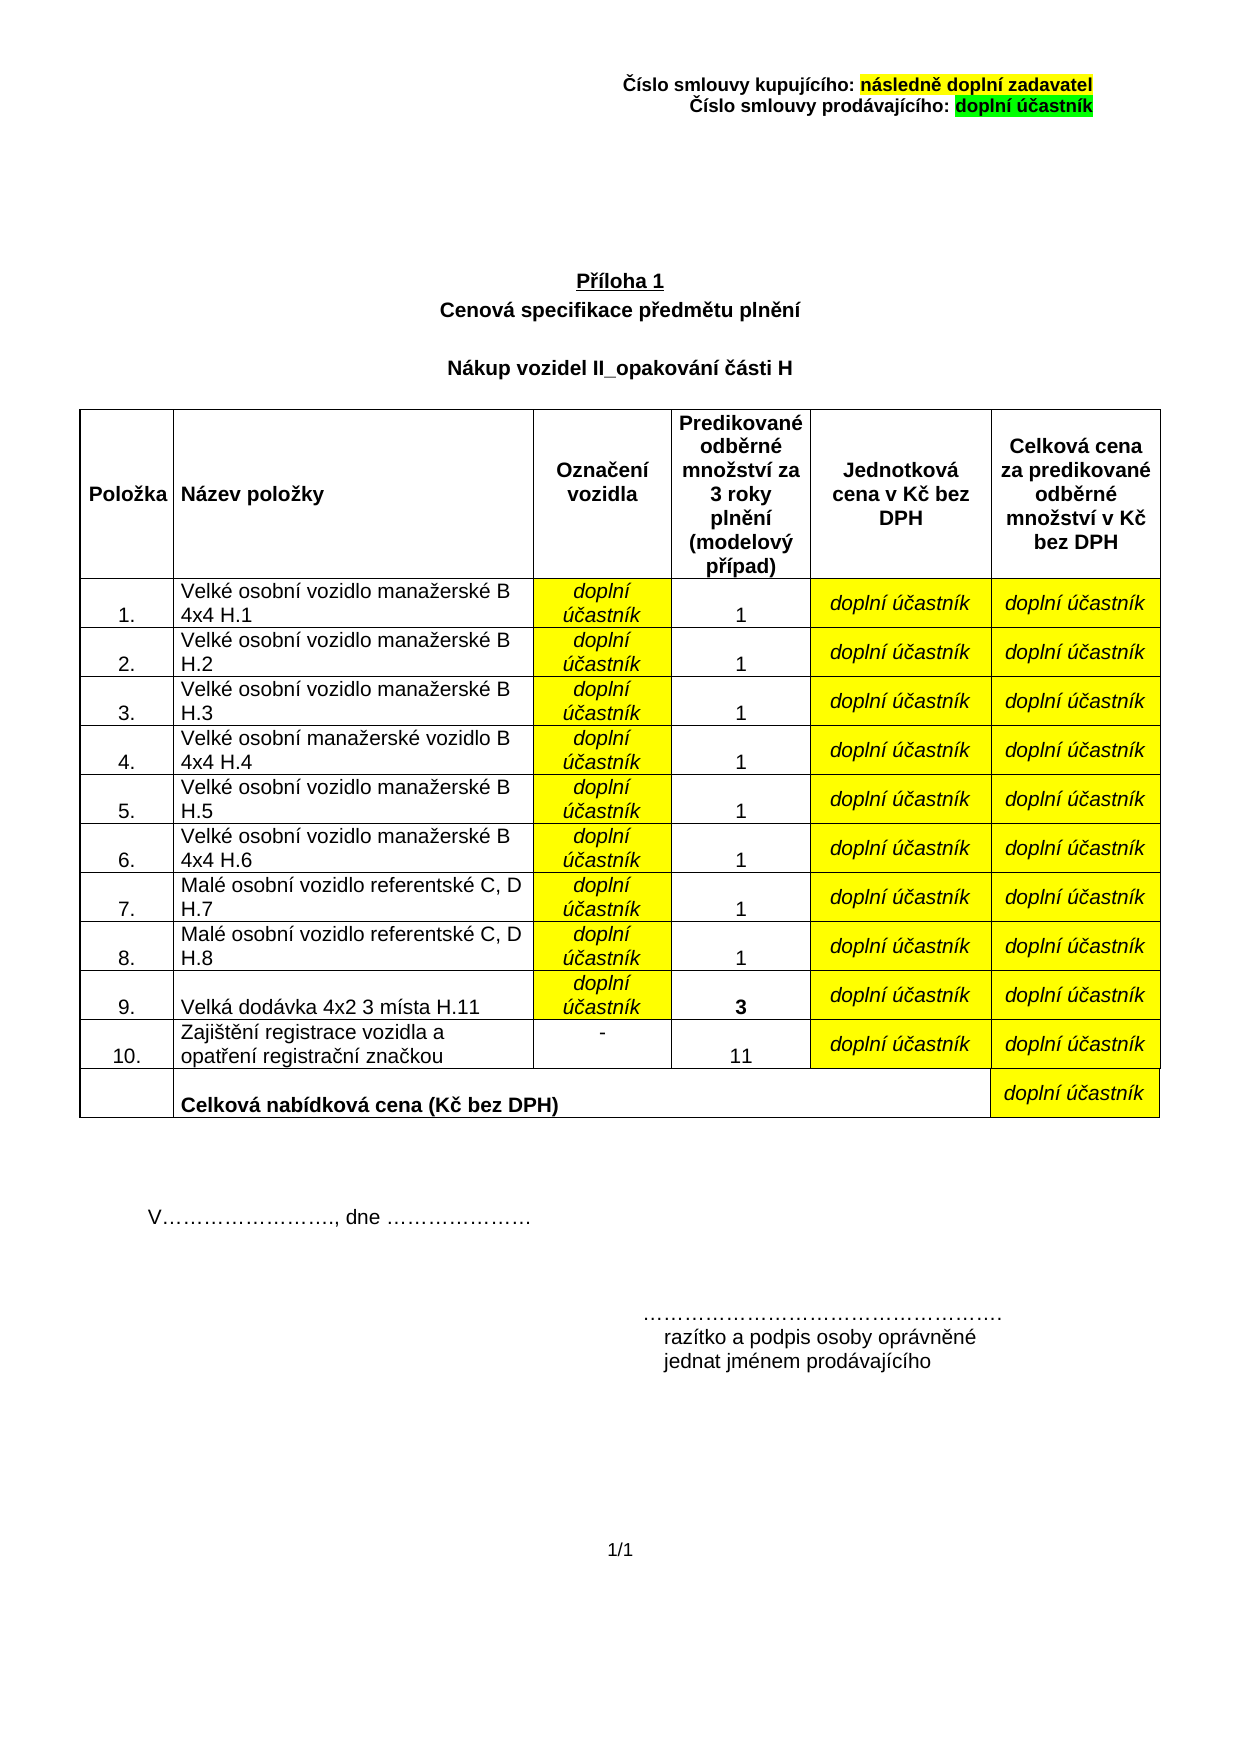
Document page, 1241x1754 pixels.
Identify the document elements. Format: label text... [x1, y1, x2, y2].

table_cell Malé osobní vozidlo referentské C, D H.7 [174, 873, 533, 921]
table_cell doplní účastník [811, 628, 991, 676]
table_cell 6. [81, 824, 173, 872]
table_cell 9. [81, 971, 173, 1019]
table_cell doplní účastník [992, 922, 1160, 970]
text Příloha 1 [148, 263, 1093, 293]
table_cell Velká dodávka 4x2 3 místa H.11 [174, 971, 533, 1019]
table_cell Malé osobní vozidlo referentské C, D H.8 [174, 922, 533, 970]
table_cell doplní účastník [534, 824, 671, 872]
table_cell 8. [81, 922, 173, 970]
table_cell 1 [672, 922, 810, 970]
table_cell doplní účastník [811, 824, 991, 872]
table_cell doplní účastník [811, 726, 991, 774]
table_cell 1. [81, 579, 173, 627]
table_cell Velké osobní vozidlo manažerské B H.2 [174, 628, 533, 676]
table_cell doplní účastník [992, 775, 1160, 823]
table_cell doplní účastník [811, 579, 991, 627]
table_cell doplní účastník [992, 628, 1160, 676]
table_header Název položky [174, 410, 533, 578]
table_header Jednotková cena v Kč bez DPH [811, 410, 991, 578]
table_cell doplní účastník [992, 824, 1160, 872]
table_cell doplní účastník [811, 1020, 991, 1068]
text ……………………………………………. [148, 1301, 1093, 1325]
table_cell 2. [81, 628, 173, 676]
table_cell doplní účastník [534, 873, 671, 921]
table_cell Velké osobní vozidlo manažerské B H.3 [174, 677, 533, 725]
table_cell Celková nabídková cena (Kč bez DPH) [174, 1069, 990, 1117]
table_cell 4. [81, 726, 173, 774]
text Nákup vozidel II_opakování části H [148, 351, 1093, 380]
table_cell 1 [672, 628, 810, 676]
table_cell doplní účastník [534, 726, 671, 774]
table_cell doplní účastník [992, 873, 1160, 921]
table_cell 10. [81, 1020, 173, 1068]
table_cell doplní účastník [992, 579, 1160, 627]
text V……………………., dne ………………… [148, 1205, 1093, 1229]
table_cell 1 [672, 677, 810, 725]
table_cell 1 [672, 824, 810, 872]
table_cell doplní účastník [992, 1020, 1160, 1068]
table_cell doplní účastník [534, 579, 671, 627]
table_cell 11 [672, 1020, 810, 1068]
table_cell 1 [672, 579, 810, 627]
table_cell doplní účastník [534, 922, 671, 970]
table_header Položka [81, 410, 173, 578]
table_cell doplní účastník [534, 971, 671, 1019]
table_header Celková cena za predikované odběrné množství v Kč bez DPH [992, 410, 1160, 578]
table_cell 1 [672, 726, 810, 774]
table_cell doplní účastník [534, 775, 671, 823]
table_cell 7. [81, 873, 173, 921]
table_cell doplní účastník [811, 775, 991, 823]
table_cell [81, 1069, 173, 1117]
table_cell doplní účastník [811, 971, 991, 1019]
text jednat jménem prodávajícího [589, 1349, 1093, 1373]
table_cell doplní účastník [992, 677, 1160, 725]
table_cell 1 [672, 775, 810, 823]
table_header Predikované odběrné množství za 3 roky plnění (modelový případ) [672, 410, 810, 578]
table_cell doplní účastník [534, 628, 671, 676]
table_cell 3 [672, 971, 810, 1019]
table_cell Velké osobní vozidlo manažerské B H.5 [174, 775, 533, 823]
table_cell doplní účastník [811, 922, 991, 970]
table_cell doplní účastník [992, 971, 1160, 1019]
table_cell 3. [81, 677, 173, 725]
table_cell 1 [672, 873, 810, 921]
table_header Označení vozidla [534, 410, 671, 578]
table_cell 5. [81, 775, 173, 823]
table_cell doplní účastník [991, 1069, 1159, 1117]
table_cell Velké osobní vozidlo manažerské B 4x4 H.1 [174, 579, 533, 627]
table_cell Zajištění registrace vozidla a opatření registrační značkou [174, 1020, 533, 1068]
text razítko a podpis osoby oprávněné [298, 1325, 1093, 1349]
text Cenová specifikace předmětu plnění [148, 293, 1093, 322]
table_cell - [534, 1020, 671, 1068]
table_cell doplní účastník [992, 726, 1160, 774]
table_cell doplní účastník [534, 677, 671, 725]
table_cell Velké osobní vozidlo manažerské B 4x4 H.6 [174, 824, 533, 872]
table_cell doplní účastník [811, 873, 991, 921]
table_cell doplní účastník [811, 677, 991, 725]
table_cell Velké osobní manažerské vozidlo B 4x4 H.4 [174, 726, 533, 774]
